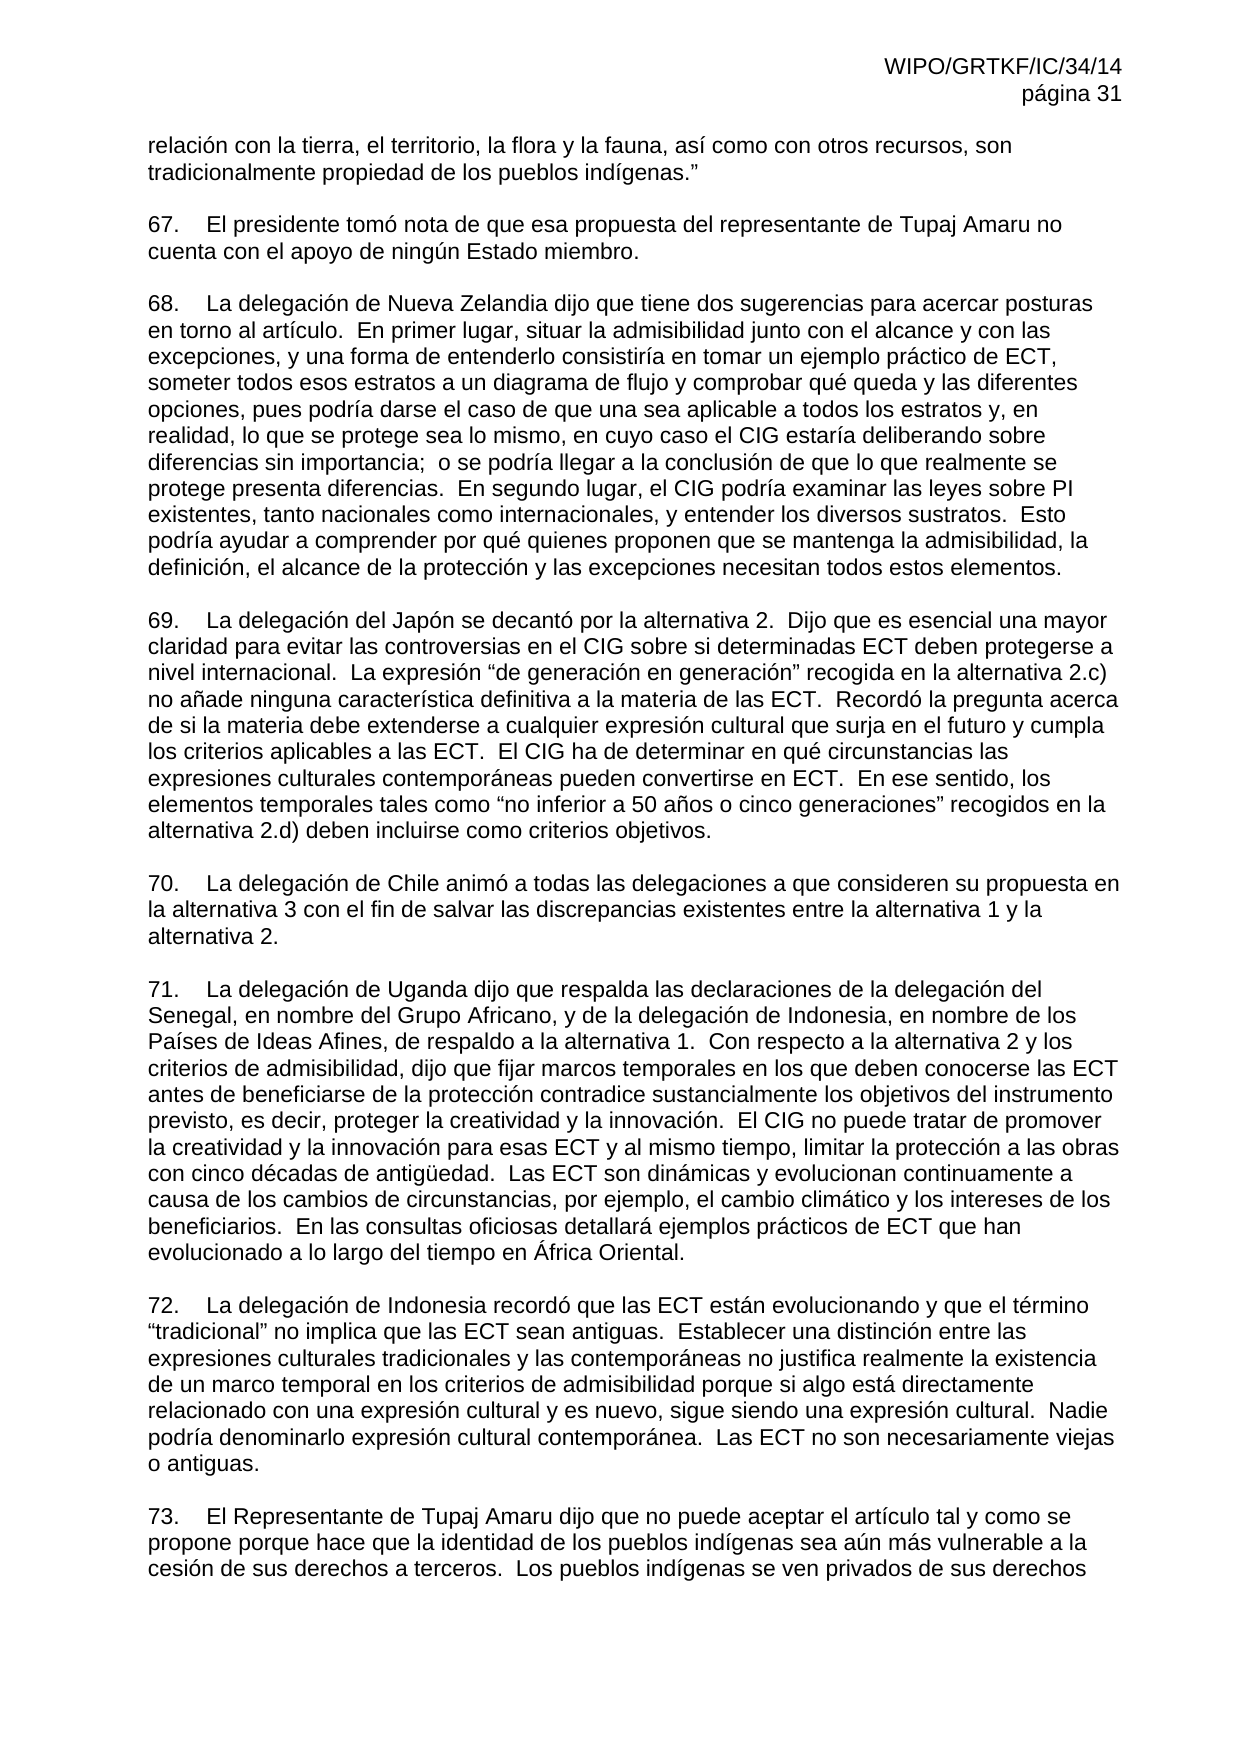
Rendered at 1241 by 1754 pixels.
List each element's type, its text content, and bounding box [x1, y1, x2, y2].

list La delegación de Nueva Zelandia dijo que tiene dos sugerencias para acercar posturas en torno al artículo. En primer lugar, situar la admisibilidad junto con el alcance y con las excepciones, y una forma de entenderlo consistiría en tomar un ejemplo práctico de ECT, someter todos esos estratos a un diagrama de flujo y comprobar qué queda y las diferentes opciones, pues podría darse el caso de que una sea aplicable a todos los estratos y, en realidad, lo que se protege sea lo mismo, en cuyo caso el CIG estaría deliberando sobre diferencias sin importancia; o se podría llegar a la conclusión de que lo que realmente se protege presenta diferencias. En segundo lugar, el CIG podría examinar las leyes sobre PI existentes, tanto nacionales como internacionales, y entender los diversos sustratos. Esto podría ayudar a comprender por qué quienes proponen que se mantenga la admisibilidad, la definición, el alcance de la protección y las excepciones necesitan todos estos elementos. [148, 290, 1122, 580]
list La delegación de Chile animó a todas las delegaciones a que consideren su propuesta en la alternativa 3 con el fin de salvar las discrepancias existentes entre la alternativa 1 y la alternativa 2. [148, 870, 1122, 949]
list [148, 1503, 1122, 1582]
list La delegación de Uganda dijo que respalda las declaraciones de la delegación del Senegal, en nombre del Grupo Africano, y de la delegación de Indonesia, en nombre de los Países de Ideas Afines, de respaldo a la alternativa 1. Con respecto a la alternativa 2 y los criterios de admisibilidad, dijo que fijar marcos temporales en los que deben conocerse las ECT antes de beneficiarse de la protección contradice sustancialmente los objetivos del instrumento previsto, es decir, proteger la creatividad y la innovación. El CIG no puede tratar de promover la creatividad y la innovación para esas ECT y al mismo tiempo, limitar la protección a las obras con cinco décadas de antigüedad. Las ECT son dinámicas y evolucionan continuamente a causa de los cambios de circunstancias, por ejemplo, el cambio climático y los intereses de los beneficiarios. En las consultas oficiosas detallará ejemplos prácticos de ECT que han evolucionado a lo largo del tiempo en África Oriental. [148, 976, 1122, 1265]
list La delegación de Indonesia recordó que las ECT están evolucionando y que el término “tradicional” no implica que las ECT sean antiguas. Establecer una distinción entre las expresiones culturales tradicionales y las contemporáneas no justifica realmente la existencia de un marco temporal en los criterios de admisibilidad porque si algo está directamente relacionado con una expresión cultural y es nuevo, sigue siendo una expresión cultural. Nadie podría denominarlo expresión cultural contemporánea. Las ECT no son necesariamente viejas o antiguas. [148, 1292, 1122, 1476]
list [148, 132, 1122, 185]
list La delegación del Japón se decantó por la alternativa 2. Dijo que es esencial una mayor claridad para evitar las controversias en el CIG sobre si determinadas ECT deben protegerse a nivel internacional. La expresión “de generación en generación” recogida en la alternativa 2.c) no añade ninguna característica definitiva a la materia de las ECT. Recordó la pregunta acerca de si la materia debe extenderse a cualquier expresión cultural que surja en el futuro y cumpla los criterios aplicables a las ECT. El CIG ha de determinar en qué circunstancias las expresiones culturales contemporáneas pueden convertirse en ECT. En ese sentido, los elementos temporales tales como “no inferior a 50 años o cinco generaciones” recogidos en la alternativa 2.d) deben incluirse como criterios objetivos. [148, 607, 1122, 844]
list El presidente tomó nota de que esa propuesta del representante de Tupaj Amaru no cuenta con el apoyo de ningún Estado miembro. [148, 211, 1122, 264]
